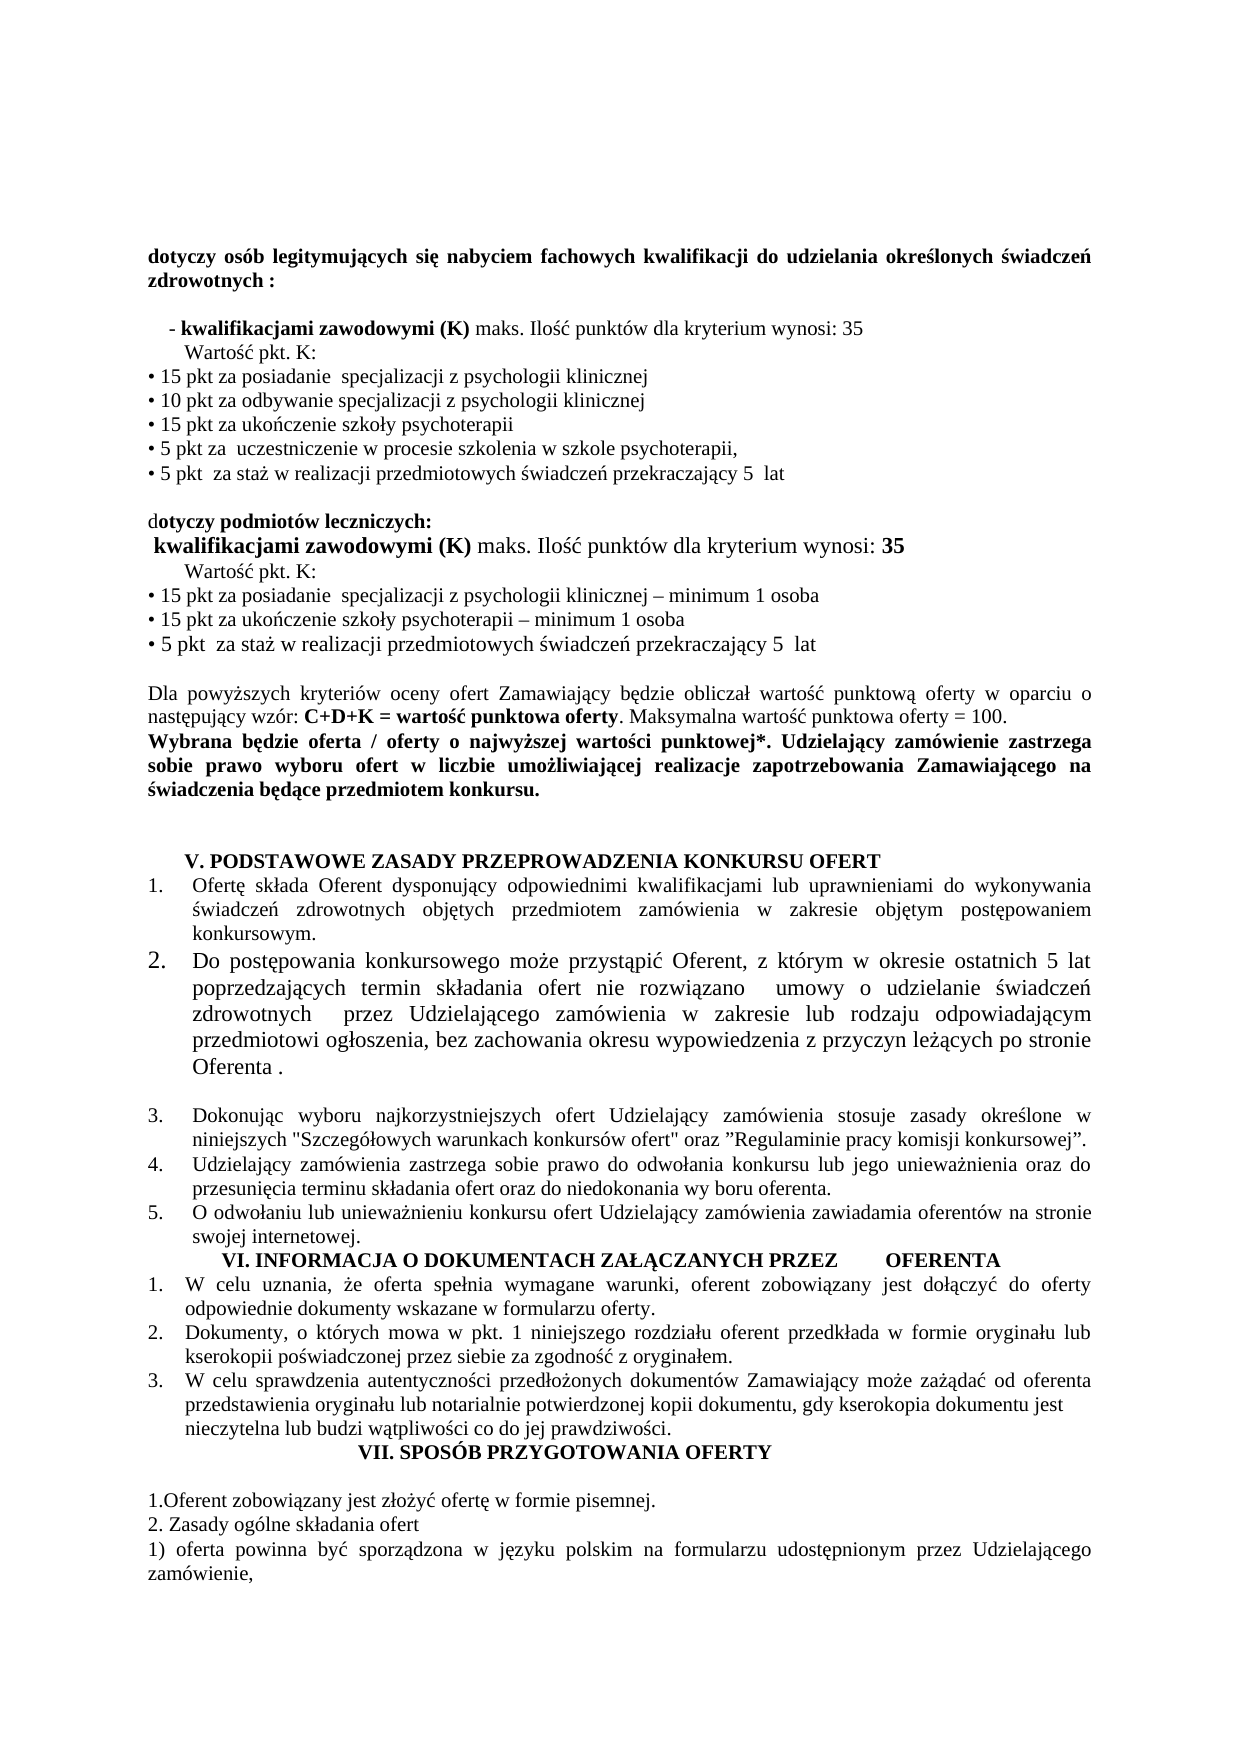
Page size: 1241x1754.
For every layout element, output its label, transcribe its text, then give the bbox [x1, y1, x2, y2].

text Wybrana będzie oferta / oferty o najwyższej wartości punktowej*. Udzielający zamówienie zastrzega sobie prawo wyboru ofert w liczbie umożliwiającej realizacje zapotrzebowania Zamawiającego na świadczenia będące przedmiotem konkursu. [148, 728, 1093, 801]
text kwalifikacjami zawodowymi (K) maks. Ilość punktów dla kryterium wynosi: 35 [148, 533, 1093, 559]
text • 5 pkt za uczestniczenie w procesie szkolenia w szkole psychoterapii, [148, 436, 1093, 460]
list O odwołaniu lub unieważnieniu konkursu ofert Udzielający zamówienia zawiadamia oferentów na stronie swojej internetowej. [148, 1199, 1093, 1248]
text • 5 pkt za staż w realizacji przedmiotowych świadczeń przekraczający 5 lat [148, 460, 1093, 484]
text dotyczy osób legitymujących się nabyciem fachowych kwalifikacji do udzielania określonych świadczeń zdrowotnych : [148, 244, 1093, 292]
text • 15 pkt za posiadanie specjalizacji z psychologii klinicznej – minimum 1 osoba [148, 583, 1093, 607]
text nieczytelna lub budzi wątpliwości co do jej prawdziwości. [185, 1416, 1093, 1440]
text Dla powyższych kryteriów oceny ofert Zamawiający będzie obliczał wartość punktową oferty w oparciu o następujący wzór: C+D+K = wartość punktowa oferty. Maksymalna wartość punktowa oferty = 100. [148, 680, 1093, 728]
text dotyczy podmiotów leczniczych: [148, 508, 1093, 533]
text 2. Zasady ogólne składania ofert [148, 1512, 1093, 1536]
text Wartość pkt. K: [148, 559, 1093, 583]
text VII. SPOSÓB PRZYGOTOWANIA OFERTY [185, 1440, 1093, 1464]
text • 15 pkt za ukończenie szkoły psychoterapii – minimum 1 osoba [148, 607, 1093, 631]
text VI. INFORMACJA O DOKUMENTACH ZAŁĄCZANYCH PRZEZ OFERENTA [148, 1248, 1093, 1272]
text V. PODSTAWOWE ZASADY PRZEPROWADZENIA KONKURSU OFERT [148, 849, 1093, 873]
text • 10 pkt za odbywanie specjalizacji z psychologii klinicznej [148, 388, 1093, 412]
text Wartość pkt. K: [148, 340, 1093, 364]
list Udzielający zamówienia zastrzega sobie prawo do odwołania konkursu lub jego unieważnienia oraz do przesunięcia terminu składania ofert oraz do niedokonania wy boru oferenta. [148, 1151, 1093, 1199]
text • 15 pkt za posiadanie specjalizacji z psychologii klinicznej [148, 364, 1093, 388]
text - kwalifikacjami zawodowymi (K) maks. Ilość punktów dla kryterium wynosi: 35 [148, 316, 1093, 340]
list W celu uznania, że oferta spełnia wymagane warunki, oferent zobowiązany jest dołączyć do oferty odpowiednie dokumenty wskazane w formularzu oferty. [148, 1272, 1093, 1320]
list W celu sprawdzenia autentyczności przedłożonych dokumentów Zamawiający może zażądać od oferenta przedstawienia oryginału lub notarialnie potwierdzonej kopii dokumentu, gdy kserokopia dokumentu jest [148, 1368, 1093, 1416]
text • 5 pkt za staż w realizacji przedmiotowych świadczeń przekraczający 5 lat [148, 631, 1093, 656]
text • 15 pkt za ukończenie szkoły psychoterapii [148, 412, 1093, 436]
list Ofertę składa Oferent dysponujący odpowiednimi kwalifikacjami lub uprawnieniami do wykonywania świadczeń zdrowotnych objętych przedmiotem zamówienia w zakresie objętym postępowaniem konkursowym. [148, 873, 1093, 945]
text 1) oferta powinna być sporządzona w języku polskim na formularzu udostępnionym przez Udzielającego zamówienie, [148, 1536, 1093, 1584]
list Dokonując wyboru najkorzystniejszych ofert Udzielający zamówienia stosuje zasady określone w niniejszych "Szczegółowych warunkach konkursów ofert" oraz ”Regulaminie pracy komisji konkursowej”. [148, 1103, 1093, 1151]
list Do postępowania konkursowego może przystąpić Oferent, z którym w okresie ostatnich 5 lat poprzedzających termin składania ofert nie rozwiązano umowy o udzielanie świadczeń zdrowotnych przez Udzielającego zamówienia w zakresie lub rodzaju odpowiadającym przedmiotowi ogłoszenia, bez zachowania okresu wypowiedzenia z przyczyn leżących po stronie Oferenta . [148, 945, 1093, 1079]
text 1.Oferent zobowiązany jest złożyć ofertę w formie pisemnej. [148, 1488, 1093, 1512]
list Dokumenty, o których mowa w pkt. 1 niniejszego rozdziału oferent przedkłada w formie oryginału lub kserokopii poświadczonej przez siebie za zgodność z oryginałem. [148, 1320, 1093, 1368]
